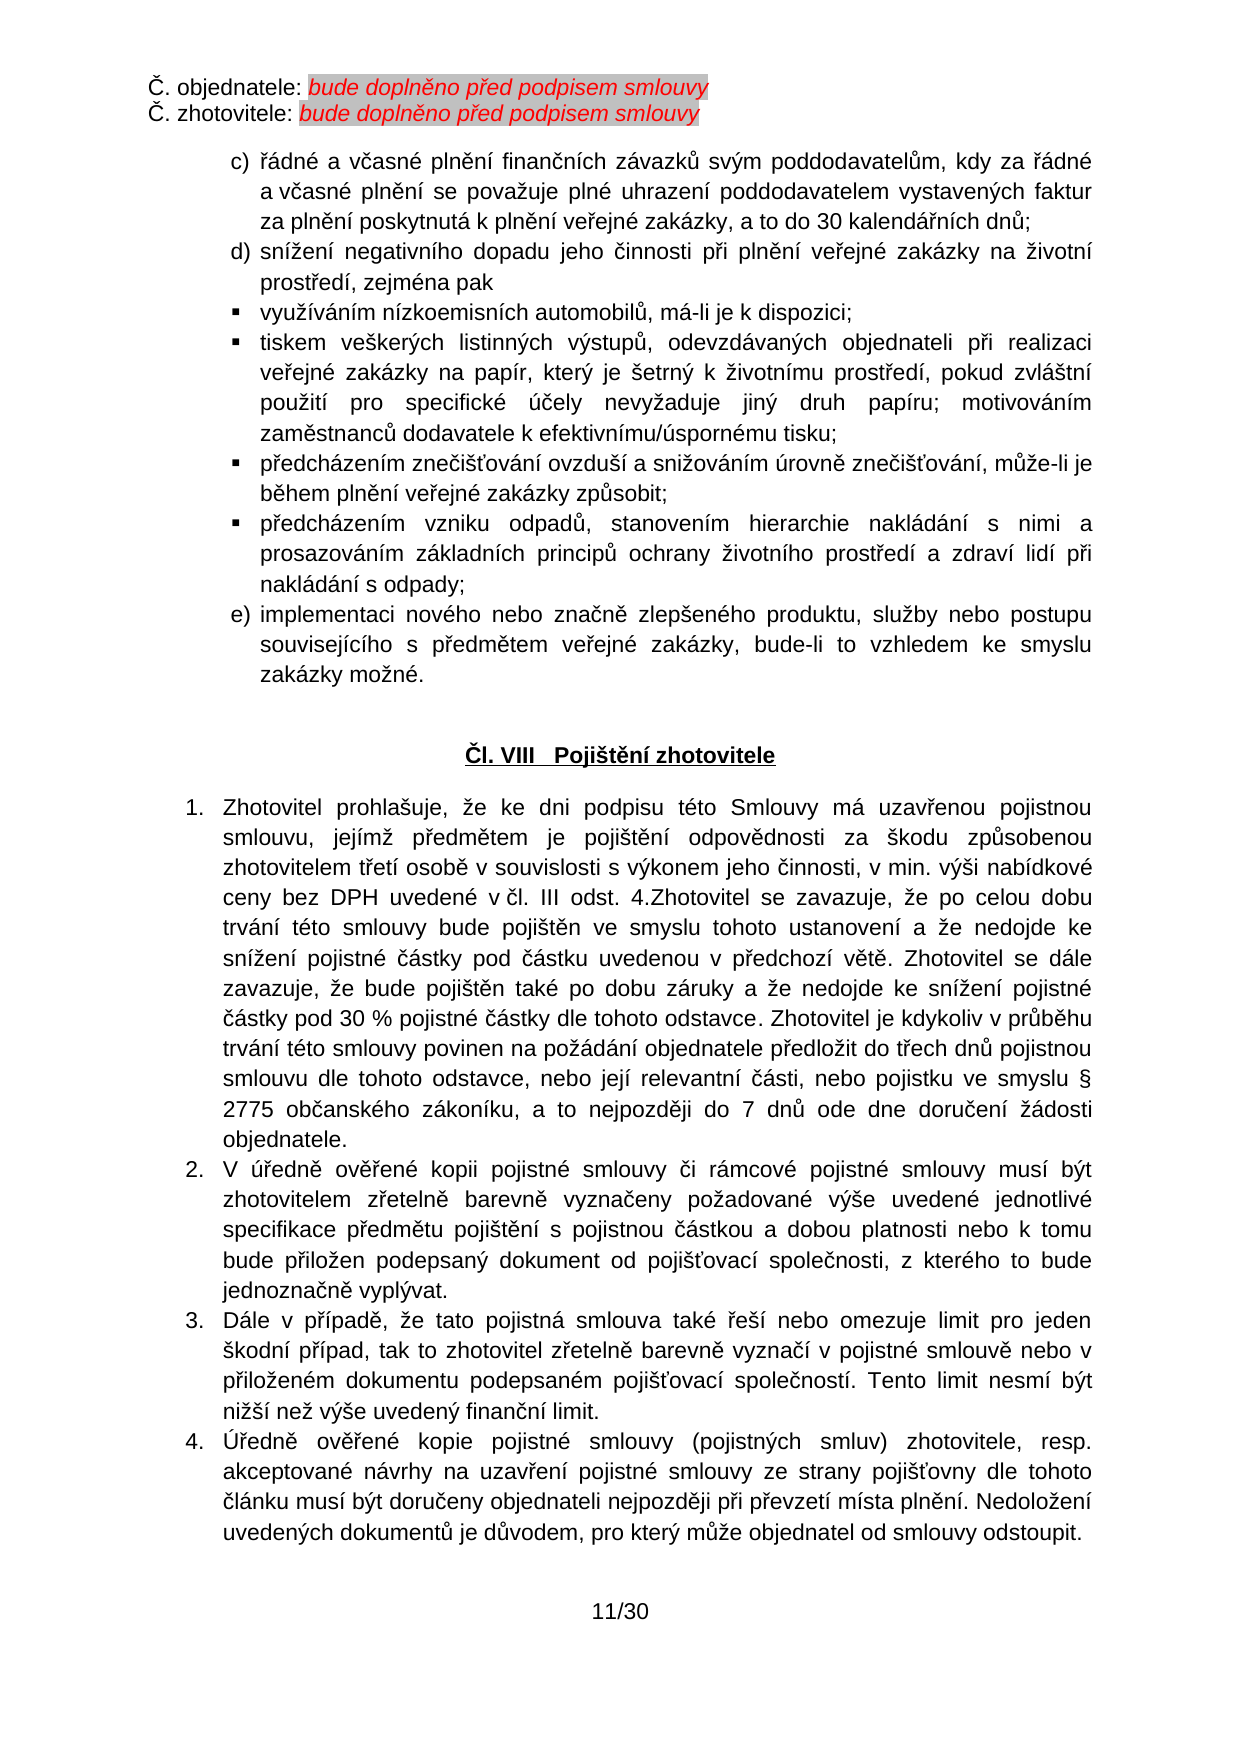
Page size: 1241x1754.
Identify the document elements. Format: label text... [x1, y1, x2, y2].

list Zhotovitel prohlašuje, že ke dni podpisu této Smlouvy má uzavřenou pojistnou smlouvu, jejímž předmětem je pojištění odpovědnosti za škodu způsobenou zhotovitelem třetí osobě v souvislosti s výkonem jeho činnosti, v min. výši nabídkové ceny bez DPH uvedené v čl. III odst. 4.Zhotovitel se zavazuje, že po celou dobu trvání této smlouvy bude pojištěn ve smyslu tohoto ustanovení a že nedojde ke snížení pojistné částky pod částku uvedenou v předchozí větě. Zhotovitel se dále zavazuje, že bude pojištěn také po dobu záruky a že nedojde ke snížení pojistné částky pod 30 % pojistné částky dle tohoto odstavce. Zhotovitel je kdykoliv v průběhu trvání této smlouvy povinen na požádání objednatele předložit do třech dnů pojistnou smlouvu dle tohoto odstavce, nebo její relevantní části, nebo pojistku ve smyslu § 2775 občanského zákoníku, a to nejpozději do 7 dnů ode dne doručení žádosti objednatele. [185, 793, 1093, 1152]
list předcházením vzniku odpadů, stanovením hierarchie nakládání s nimi a prosazováním základních principů ochrany životního prostředí a zdraví lidí při nakládání s odpady; [230, 510, 1093, 597]
list řádné a včasné plnění finančních závazků svým poddodavatelům, kdy za řádné a včasné plnění se považuje plné uhrazení poddodavatelem vystavených faktur za plnění poskytnutá k plnění veřejné zakázky, a to do 30 kalendářních dnů; [230, 148, 1093, 234]
list využíváním nízkoemisních automobilů, má-li je k dispozici; [230, 299, 1093, 325]
list tiskem veškerých listinných výstupů, odevzdávaných objednateli při realizaci veřejné zakázky na papír, který je šetrný k životnímu prostředí, pokud zvláštní použití pro specifické účely nevyžaduje jiný druh papíru; motivováním zaměstnanců dodavatele k efektivnímu/úspornému tisku; [230, 329, 1093, 446]
list Dále v případě, že tato pojistná smlouva také řeší nebo omezuje limit pro jeden škodní případ, tak to zhotovitel zřetelně barevně vyznačí v pojistné smlouvě nebo v přiloženém dokumentu podepsaném pojišťovací společností. Tento limit nesmí být nižší než výše uvedený finanční limit. [185, 1307, 1093, 1424]
text Čl. VIII Pojištění zhotovitele [148, 742, 1093, 769]
list snížení negativního dopadu jeho činnosti při plnění veřejné zakázky na životní prostředí, zejména pak [230, 238, 1093, 295]
list Úředně ověřené kopie pojistné smlouvy (pojistných smluv) zhotovitele, resp. akceptované návrhy na uzavření pojistné smlouvy ze strany pojišťovny dle tohoto článku musí být doručeny objednateli nejpozději při převzetí místa plnění. Nedoložení uvedených dokumentů je důvodem, pro který může objednatel od smlouvy odstoupit. [185, 1428, 1093, 1545]
list V úředně ověřené kopii pojistné smlouvy či rámcové pojistné smlouvy musí být zhotovitelem zřetelně barevně vyznačeny požadované výše uvedené jednotlivé specifikace předmětu pojištění s pojistnou částkou a dobou platnosti nebo k tomu bude přiložen podepsaný dokument od pojišťovací společnosti, z kterého to bude jednoznačně vyplývat. [185, 1156, 1093, 1303]
list předcházením znečišťování ovzduší a snižováním úrovně znečišťování, může-li je během plnění veřejné zakázky způsobit; [230, 450, 1093, 506]
list implementaci nového nebo značně zlepšeného produktu, služby nebo postupu souvisejícího s předmětem veřejné zakázky, bude-li to vzhledem ke smyslu zakázky možné. [230, 601, 1093, 687]
